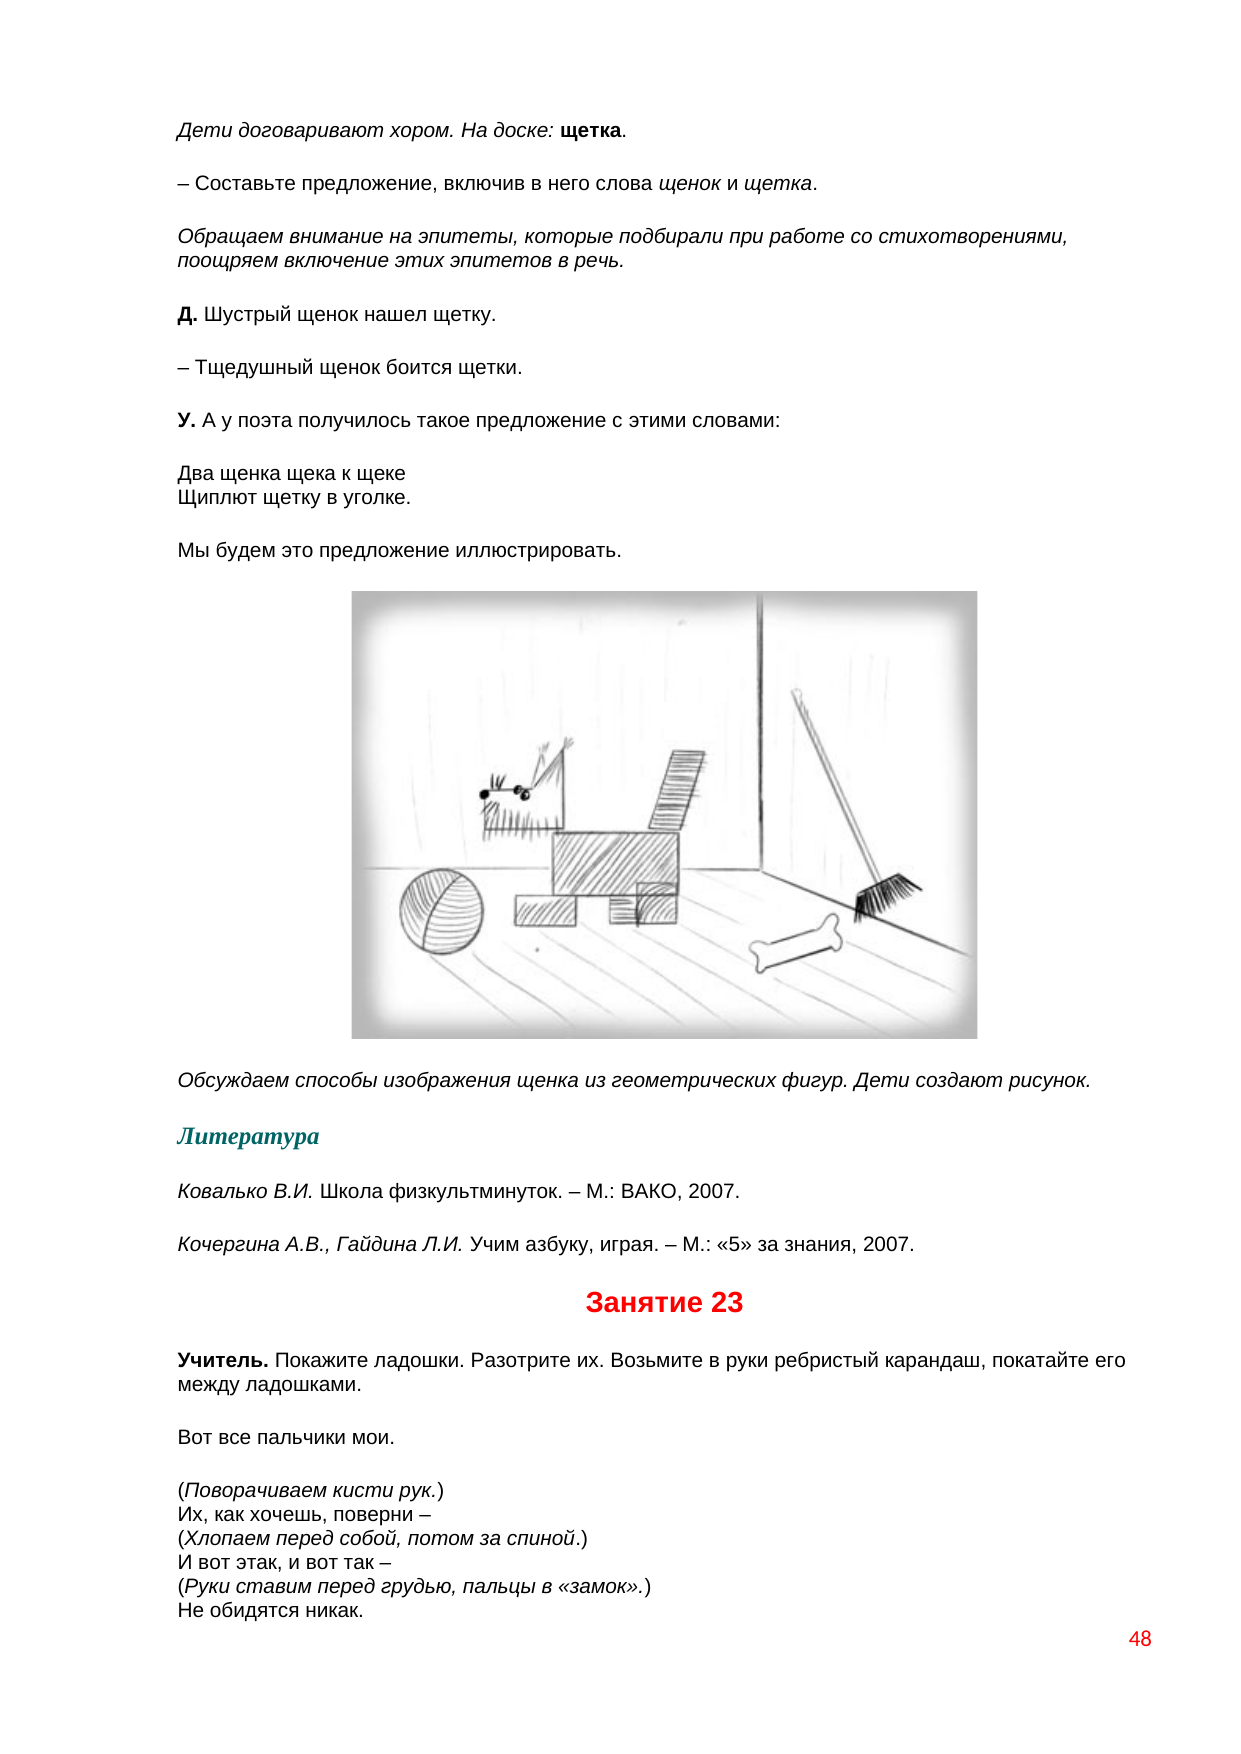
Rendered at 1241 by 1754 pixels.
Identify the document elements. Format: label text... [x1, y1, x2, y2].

subtitle Литература [177, 1121, 1152, 1149]
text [177, 1478, 1152, 1622]
text Обсуждаем способы изображения щенка из геометрических фигур. Дети создают рисунок. [177, 1068, 1152, 1092]
picture [351, 591, 978, 1039]
text Два щенка щека к щеке Щиплют щетку в уголке. [177, 461, 1152, 509]
text Ковалько В.И. Школа физкультминуток. – М.: ВАКО, 2007. [177, 1179, 1152, 1203]
text У. А у поэта получилось такое предложение с этими словами: [177, 408, 1152, 432]
text Вот все пальчики мои. [177, 1425, 1152, 1449]
text Занятие 23 [177, 1285, 1152, 1318]
text Д. Шустрый щенок нашел щетку. [177, 301, 1152, 325]
text Дети договаривают хором. На доске: щетка. [177, 118, 1152, 142]
text – Составьте предложение, включив в него слова щенок и щетка. [177, 171, 1152, 195]
text – Тщедушный щенок боится щетки. [177, 354, 1152, 378]
text Мы будем это предложение иллюстрировать. [177, 538, 1152, 562]
text Кочергина А.В., Гайдина Л.И. Учим азбуку, играя. – М.: «5» за знания, 2007. [177, 1232, 1152, 1256]
text Учитель. Покажите ладошки. Разотрите их. Возьмите в руки ребристый карандаш, покатайте его между ладошками. [177, 1348, 1152, 1396]
text Обращаем внимание на эпитеты, которые подбирали при работе со стихотворениями, поощряем включение этих эпитетов в речь. [177, 224, 1152, 272]
